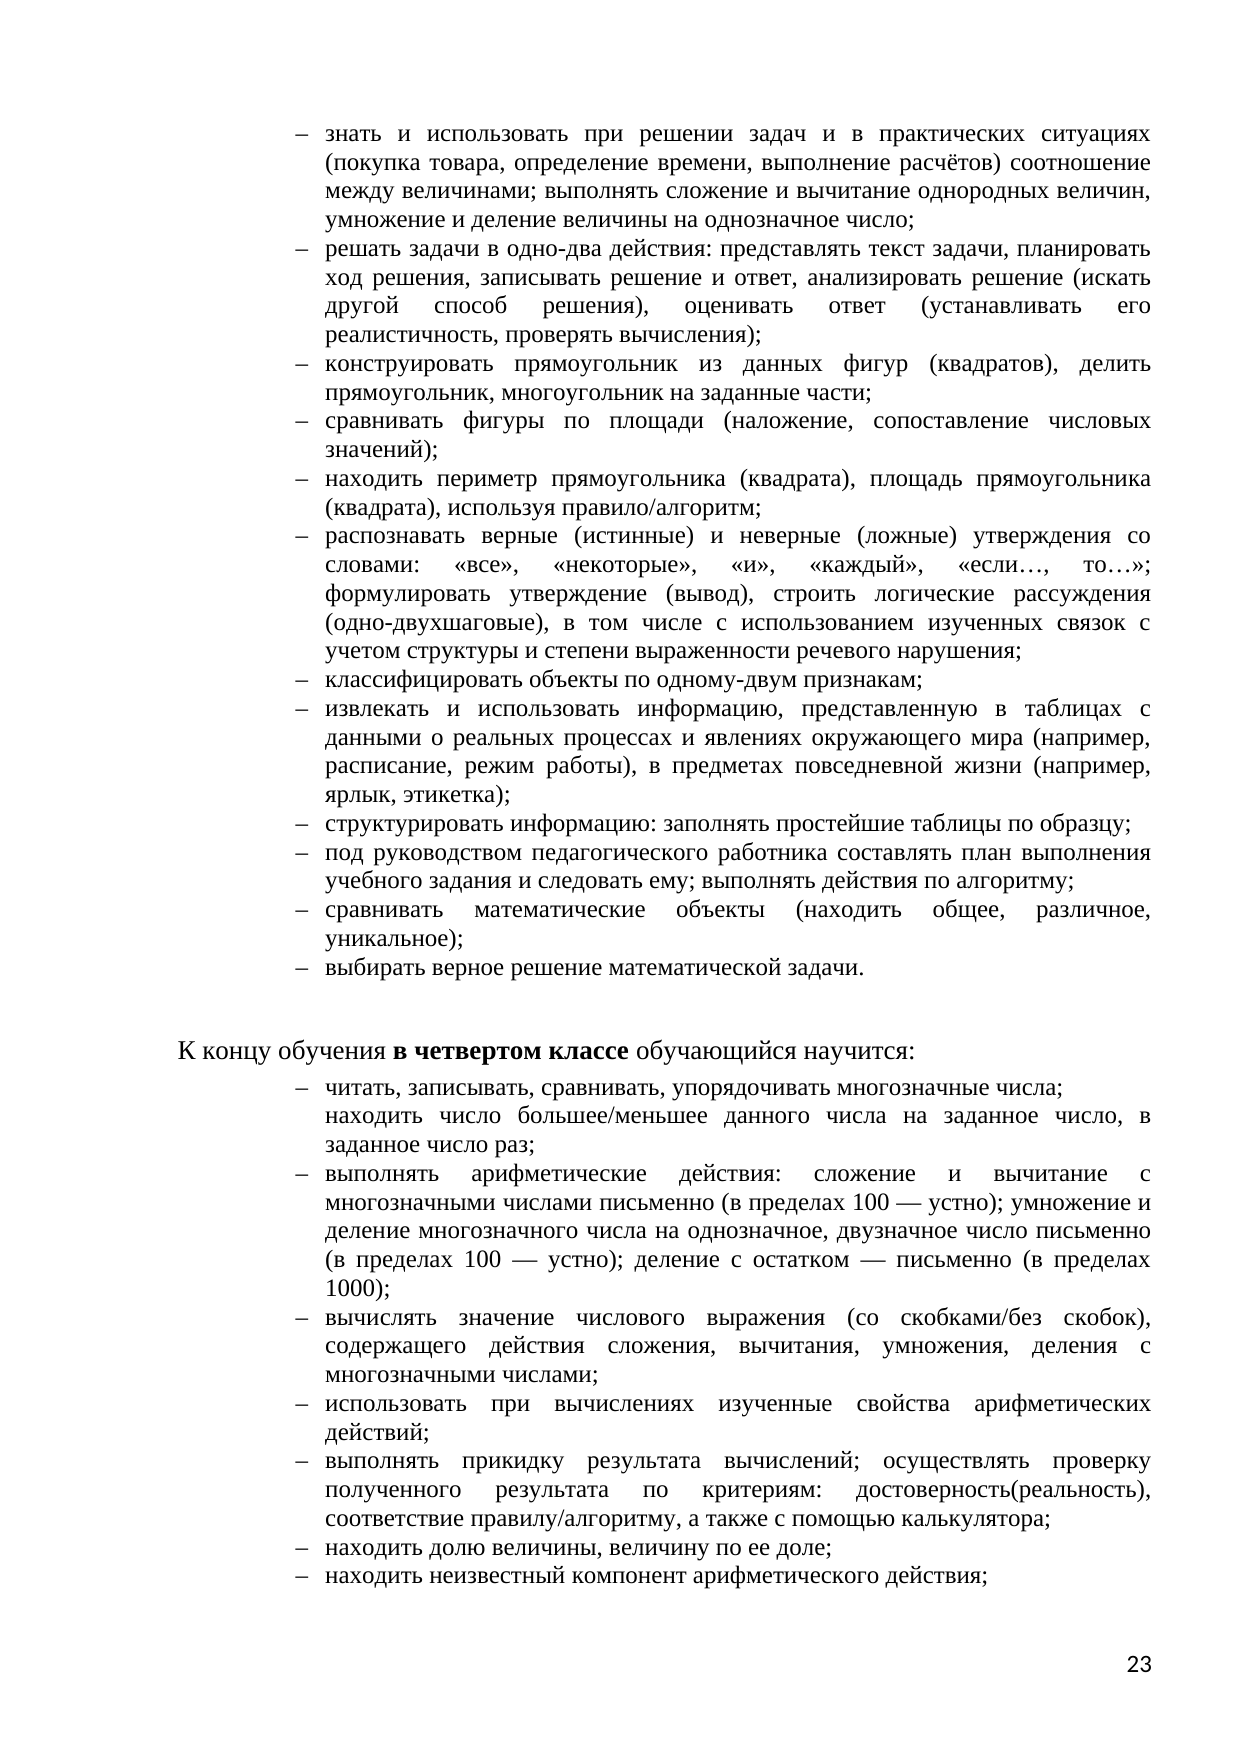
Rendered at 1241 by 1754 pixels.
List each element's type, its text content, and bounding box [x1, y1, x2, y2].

list знать и использовать при решении задач и в практических ситуациях (покупка товара, определение времени, выполнение расчётов) соотношение между величинами; выполнять сложение и вычитание однородных величин, умножение и деление величины на однозначное число; [295, 118, 1152, 233]
list классифицировать объекты по одному-двум признакам; [295, 664, 1152, 693]
list распознавать верные (истинные) и неверные (ложные) утверждения со словами: «все», «некоторые», «и», «каждый», «если…, то…»; формулировать утверждение (вывод), строить логические рассуждения (одно-двухшаговые), в том числе с использованием изученных связок с учетом структуры и степени выраженности речевого нарушения; [295, 521, 1152, 664]
list использовать при вычислениях изученные свойства арифметических действий; [295, 1388, 1152, 1446]
list конструировать прямоугольник из данных фигур (квадратов), делить прямоугольник, многоугольник на заданные части; [295, 348, 1152, 406]
list выполнять арифметические действия: сложение и вычитание с многозначными числами письменно (в пределах 100 — устно); умножение и деление многозначного числа на однозначное, двузначное число письменно (в пределах 100 — устно); деление с остатком — письменно (в пределах 1000); [295, 1158, 1152, 1302]
subtitle К концу обучения в четвертом классе обучающийся научится: [177, 1034, 1152, 1066]
list вычислять значение числового выражения (со скобками/без скобок), содержащего действия сложения, вычитания, умножения, деления с многозначными числами; [295, 1302, 1152, 1388]
list решать задачи в одно-два действия: представлять текст задачи, планировать ход решения, записывать решение и ответ, анализировать решение (искать другой способ решения), оценивать ответ (устанавливать его реалистичность, проверять вычисления); [295, 233, 1152, 348]
list находить неизвестный компонент арифметического действия; [295, 1561, 1152, 1589]
list сравнивать фигуры по площади (наложение, сопоставление числовых значений); [295, 406, 1152, 463]
list структурировать информацию: заполнять простейшие таблицы по образцу; [295, 808, 1152, 837]
list сравнивать математические объекты (находить общее, различное, уникальное); [295, 894, 1152, 952]
list извлекать и использовать информацию, представленную в таблицах с данными о реальных процессах и явлениях окружающего мира (например, расписание, режим работы), в предметах повседневной жизни (например, ярлык, этикетка); [295, 693, 1152, 808]
list под руководством педагогического работника составлять план выполнения учебного задания и следовать ему; выполнять действия по алгоритму; [295, 837, 1152, 894]
list выполнять прикидку результата вычислений; осуществлять проверку полученного результата по критериям: достоверность(реальность), соответствие правилу/алгоритму, а также с помощью калькулятора; [295, 1446, 1152, 1532]
text находить число большее/меньшее данного числа на заданное число, в заданное число раз; [325, 1101, 1152, 1158]
list читать, записывать, сравнивать, упорядочивать многозначные числа; [295, 1072, 1152, 1101]
list выбирать верное решение математической задачи. [295, 952, 1152, 981]
list находить долю величины, величину по ее доле; [295, 1532, 1152, 1561]
list находить периметр прямоугольника (квадрата), площадь прямоугольника (квадрата), используя правило/алгоритм; [295, 463, 1152, 521]
